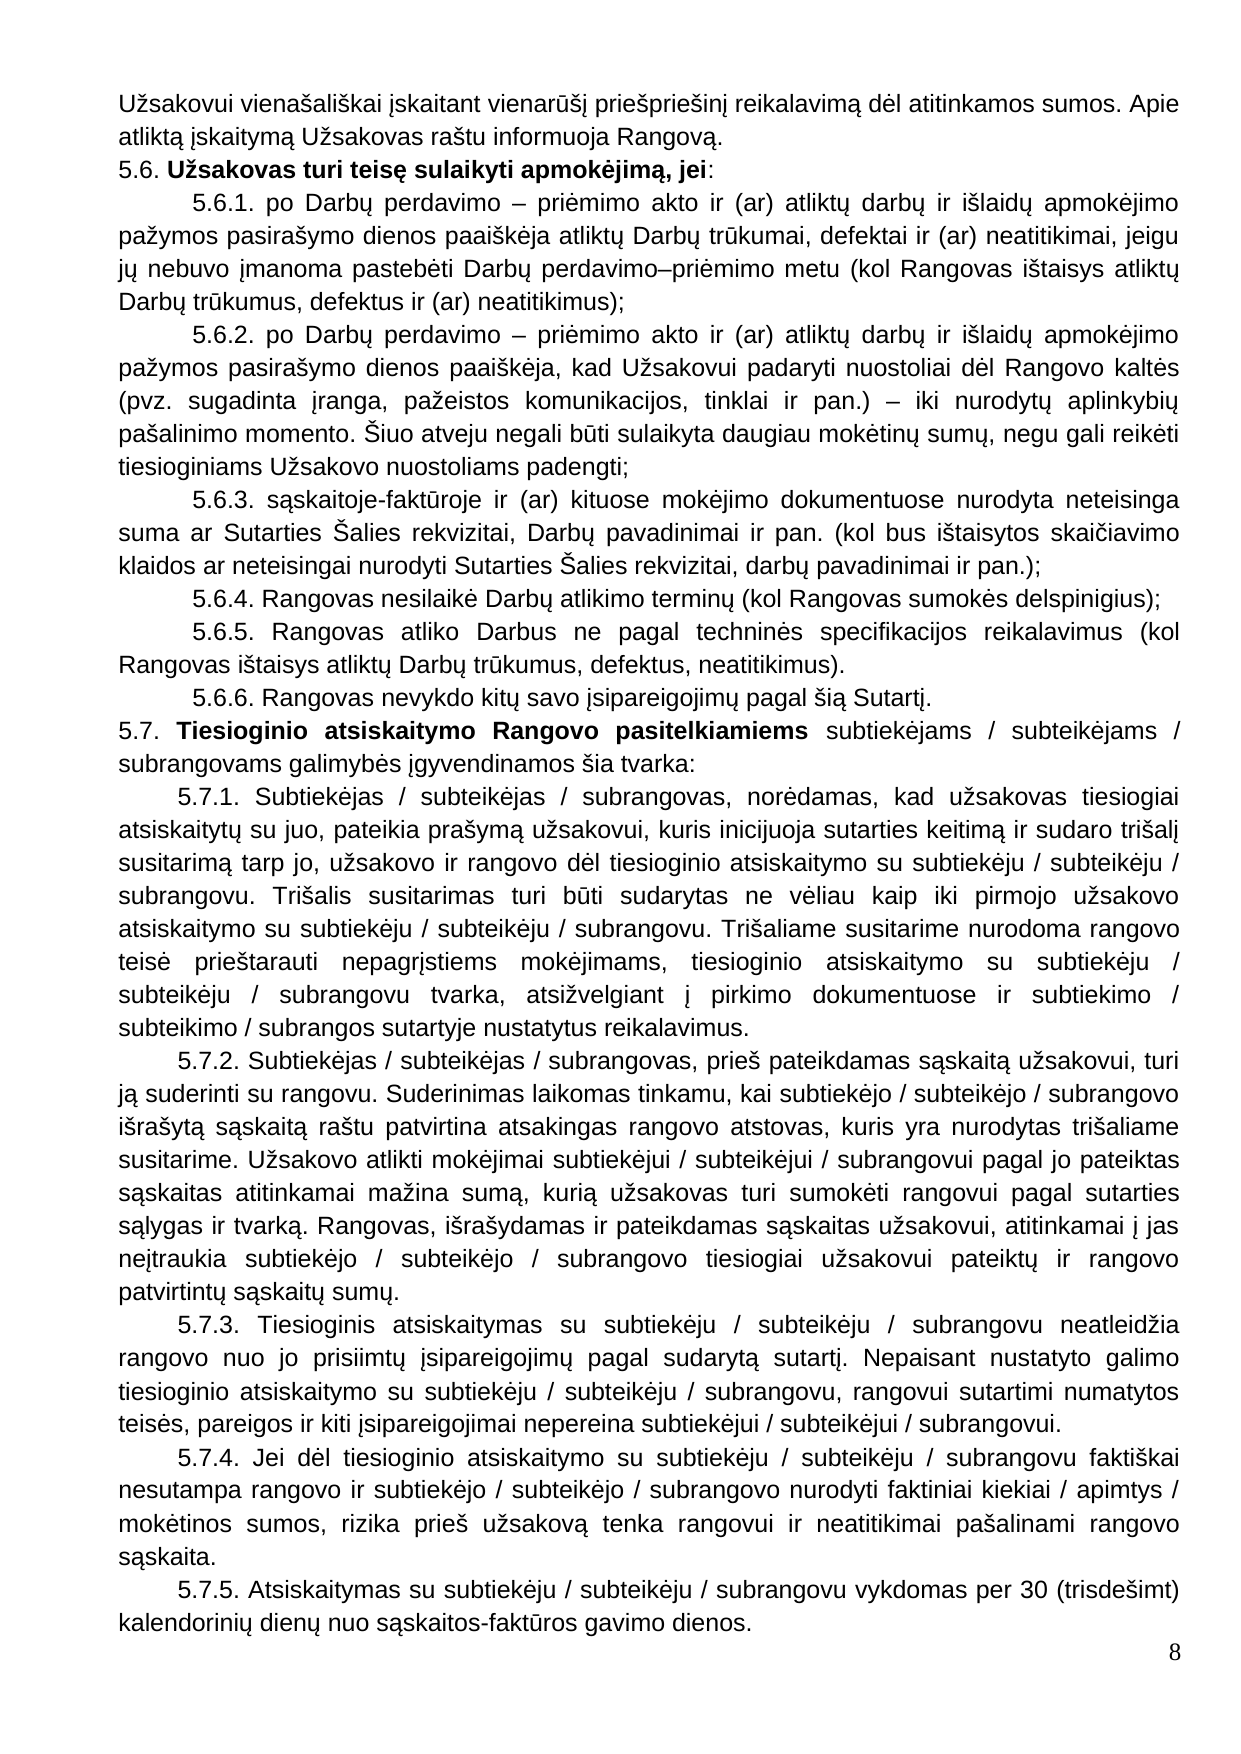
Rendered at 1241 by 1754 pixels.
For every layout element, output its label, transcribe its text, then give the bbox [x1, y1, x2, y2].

text 5.7.2. Subtiekėjas / subteikėjas / subrangovas, prieš pateikdamas sąskaitą užsakovui, turi ją suderinti su rangovu. Suderinimas laikomas tinkamu, kai subtiekėjo / subteikėjo / subrangovo išrašytą sąskaitą raštu patvirtina atsakingas rangovo atstovas, kuris yra nurodytas trišaliame susitarime. Užsakovo atlikti mokėjimai subtiekėjui / subteikėjui / subrangovui pagal jo pateiktas sąskaitas atitinkamai mažina sumą, kurią užsakovas turi sumokėti rangovui pagal sutarties sąlygas ir tvarką. Rangovas, išrašydamas ir pateikdamas sąskaitas užsakovui, atitinkamai į jas neįtraukia subtiekėjo / subteikėjo / subrangovo tiesiogiai užsakovui pateiktų ir rangovo patvirtintų sąskaitų sumų. [118, 1046, 1181, 1306]
list 5.6.1. po Darbų perdavimo – priėmimo akto ir (ar) atliktų darbų ir išlaidų apmokėjimo pažymos pasirašymo dienos paaiškėja atliktų Darbų trūkumai, defektai ir (ar) neatitikimai, jeigu jų nebuvo įmanoma pastebėti Darbų perdavimo–priėmimo metu (kol Rangovas ištaisys atliktų Darbų trūkumus, defektus ir (ar) neatitikimus); [118, 188, 1181, 316]
text 5.7.3. Tiesioginis atsiskaitymas su subtiekėju / subteikėju / subrangovu neatleidžia rangovo nuo jo prisiimtų įsipareigojimų pagal sudarytą sutartį. Nepaisant nustatyto galimo tiesioginio atsiskaitymo su subtiekėju / subteikėju / subrangovu, rangovui sutartimi numatytos teisės, pareigos ir kiti įsipareigojimai nepereina subtiekėjui / subteikėjui / subrangovui. [118, 1310, 1181, 1438]
text 5.6.6. Rangovas nevykdo kitų savo įsipareigojimų pagal šią Sutartį. [118, 683, 1181, 712]
text 5.7.5. Atsiskaitymas su subtiekėju / subteikėju / subrangovu vykdomas per 30 (trisdešimt) kalendorinių dienų nuo sąskaitos-faktūros gavimo dienos. [118, 1574, 1181, 1636]
list 5.6.2. po Darbų perdavimo – priėmimo akto ir (ar) atliktų darbų ir išlaidų apmokėjimo pažymos pasirašymo dienos paaiškėja, kad Užsakovui padaryti nuostoliai dėl Rangovo kaltės (pvz. sugadinta įranga, pažeistos komunikacijos, tinklai ir pan.) – iki nurodytų aplinkybių pašalinimo momento. Šiuo atveju negali būti sulaikyta daugiau mokėtinų sumų, negu gali reikėti tiesioginiams Užsakovo nuostoliams padengti; [118, 320, 1181, 481]
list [118, 89, 1181, 150]
list 5.6.3. sąskaitoje-faktūroje ir (ar) kituose mokėjimo dokumentuose nurodyta neteisinga suma ar Sutarties Šalies rekvizitai, Darbų pavadinimai ir pan. (kol bus ištaisytos skaičiavimo klaidos ar neteisingai nurodyti Sutarties Šalies rekvizitai, darbų pavadinimai ir pan.); [118, 485, 1181, 580]
text 5.7.4. Jei dėl tiesioginio atsiskaitymo su subtiekėju / subteikėju / subrangovu faktiškai nesutampa rangovo ir subtiekėjo / subteikėjo / subrangovo nurodyti faktiniai kiekiai / apimtys / mokėtinos sumos, rizika prieš užsakovą tenka rangovui ir neatitikimai pašalinami rangovo sąskaita. [118, 1442, 1181, 1570]
text 5.6.5. Rangovas atliko Darbus ne pagal techninės specifikacijos reikalavimus (kol Rangovas ištaisys atliktų Darbų trūkumus, defektus, neatitikimus). [118, 617, 1181, 679]
text 5.7.1. Subtiekėjas / subteikėjas / subrangovas, norėdamas, kad užsakovas tiesiogiai atsiskaitytų su juo, pateikia prašymą užsakovui, kuris inicijuoja sutarties keitimą ir sudaro trišalį susitarimą tarp jo, užsakovo ir rangovo dėl tiesioginio atsiskaitymo su subtiekėju / subteikėju / subrangovu. Trišalis susitarimas turi būti sudarytas ne vėliau kaip iki pirmojo užsakovo atsiskaitymo su subtiekėju / subteikėju / subrangovu. Trišaliame susitarime nurodoma rangovo teisė prieštarauti nepagrįstiems mokėjimams, tiesioginio atsiskaitymo su subtiekėju / subteikėju / subrangovu tvarka, atsižvelgiant į pirkimo dokumentuose ir subtiekimo / subteikimo / subrangos sutartyje nustatytus reikalavimus. [118, 782, 1181, 1042]
text 5.6.4. Rangovas nesilaikė Darbų atlikimo terminų (kol Rangovas sumokės delspinigius); [118, 584, 1181, 613]
text 5.7. Tiesioginio atsiskaitymo Rangovo pasitelkiamiems subtiekėjams / subteikėjams / subrangovams galimybės įgyvendinamos šia tvarka: [118, 716, 1181, 778]
list 5.6. Užsakovas turi teisę sulaikyti apmokėjimą, jei: [118, 155, 1181, 183]
